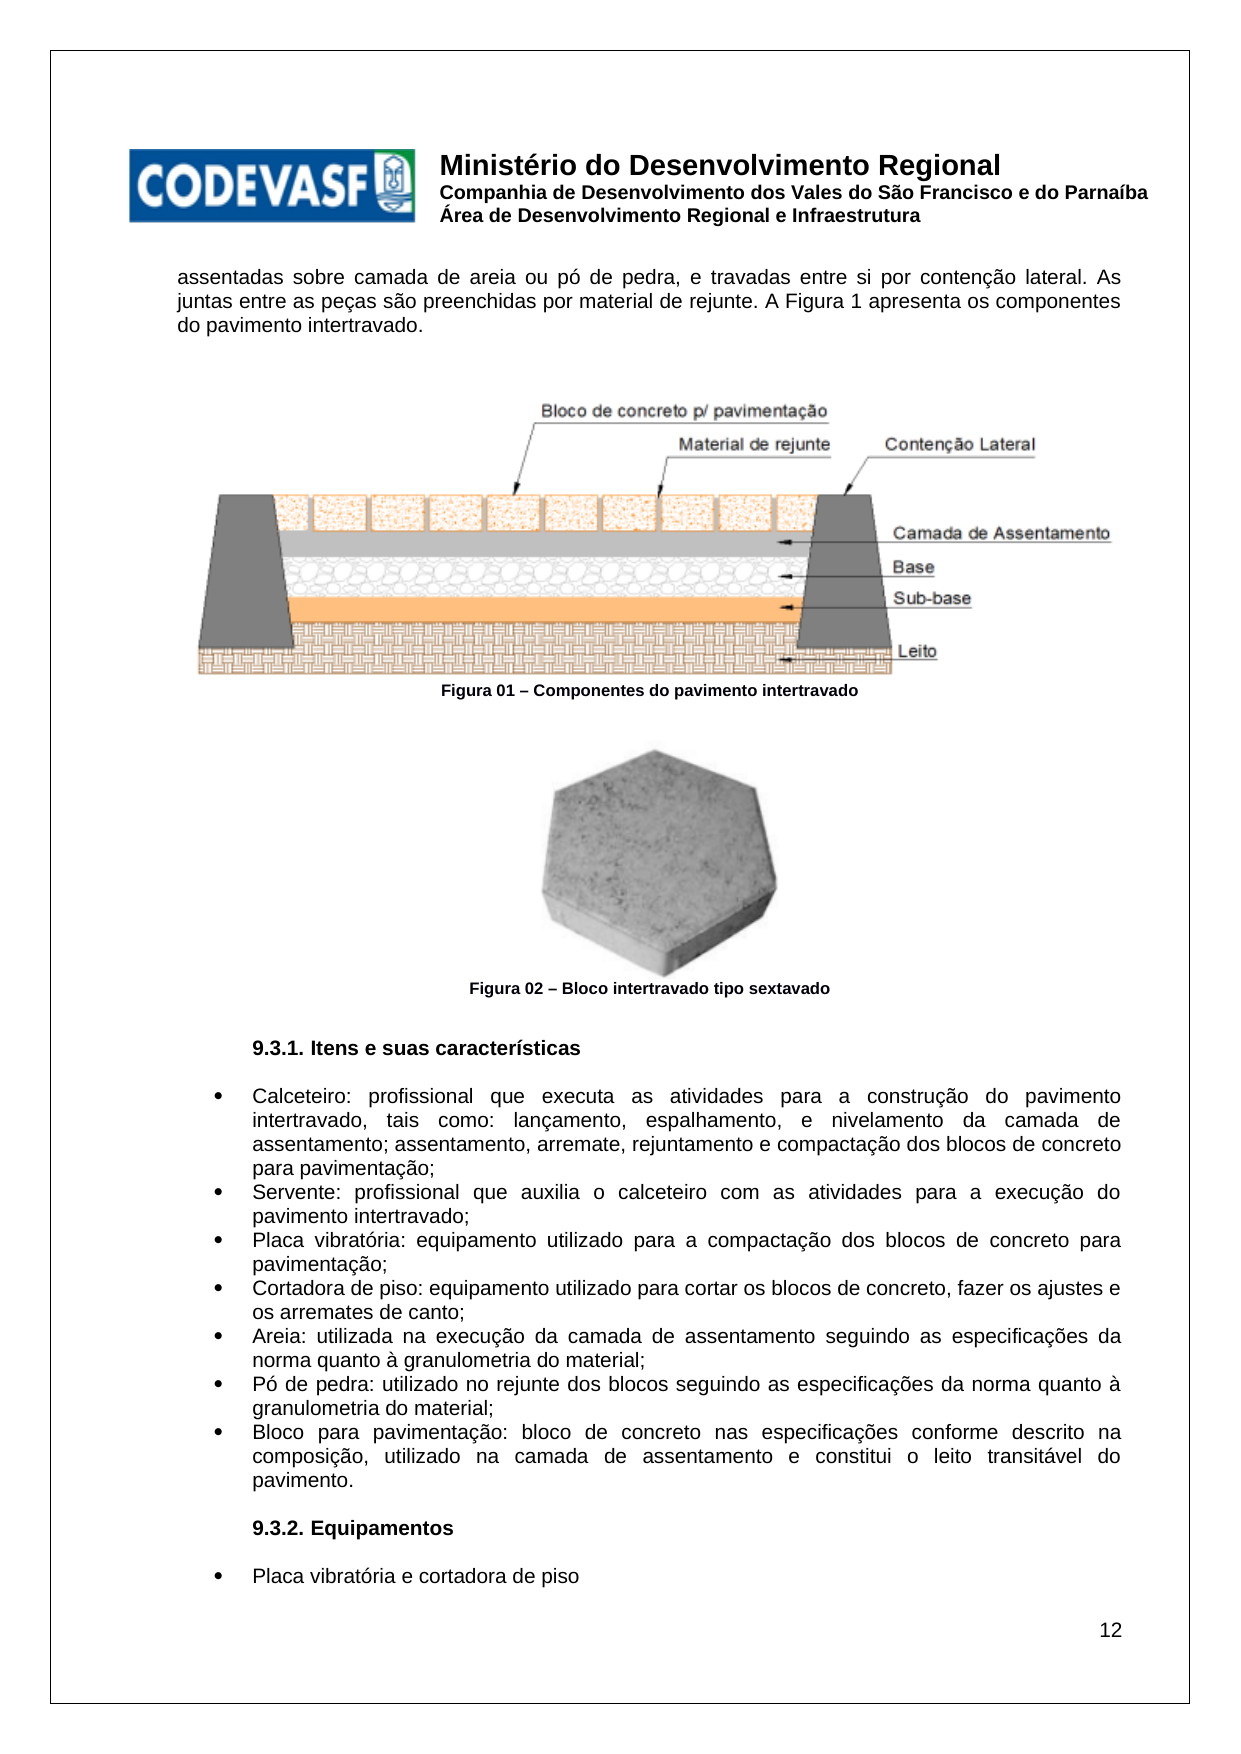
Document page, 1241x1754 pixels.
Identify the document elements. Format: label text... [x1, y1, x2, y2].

text Figura 02 – Bloco intertravado tipo sextavado [177, 979, 1122, 998]
picture [177, 360, 1122, 681]
list Cortadora de piso: equipamento utilizado para cortar os blocos de concreto, fazer os ajustes e os arremates de canto; [214, 1276, 1122, 1324]
picture [466, 719, 834, 979]
list Areia: utilizada na execução da camada de assentamento seguindo as especificações da norma quanto à granulometria do material; [214, 1324, 1122, 1372]
list Placa vibratória e cortadora de piso [214, 1564, 1122, 1588]
subtitle Equipamentos [252, 1516, 1122, 1540]
list Placa vibratória: equipamento utilizado para a compactação dos blocos de concreto para pavimentação; [214, 1228, 1122, 1276]
subtitle Itens e suas características [252, 1036, 1122, 1060]
list Bloco para pavimentação: bloco de concreto nas especificações conforme descrito na composição, utilizado na camada de assentamento e constitui o leito transitável do pavimento. [214, 1420, 1122, 1492]
text Figura 01 – Componentes do pavimento intertravado [177, 681, 1122, 700]
picture [129, 149, 417, 225]
list Calceteiro: profissional que executa as atividades para a construção do pavimento intertravado, tais como: lançamento, espalhamento, e nivelamento da camada de assentamento; assentamento, arremate, rejuntamento e compactação dos blocos de concreto para pavimentação; [214, 1084, 1122, 1180]
list Pó de pedra: utilizado no rejunte dos blocos seguindo as especificações da norma quanto à granulometria do material; [214, 1372, 1122, 1420]
list Servente: profissional que auxilia o calceteiro com as atividades para a execução do pavimento intertravado; [214, 1180, 1122, 1228]
